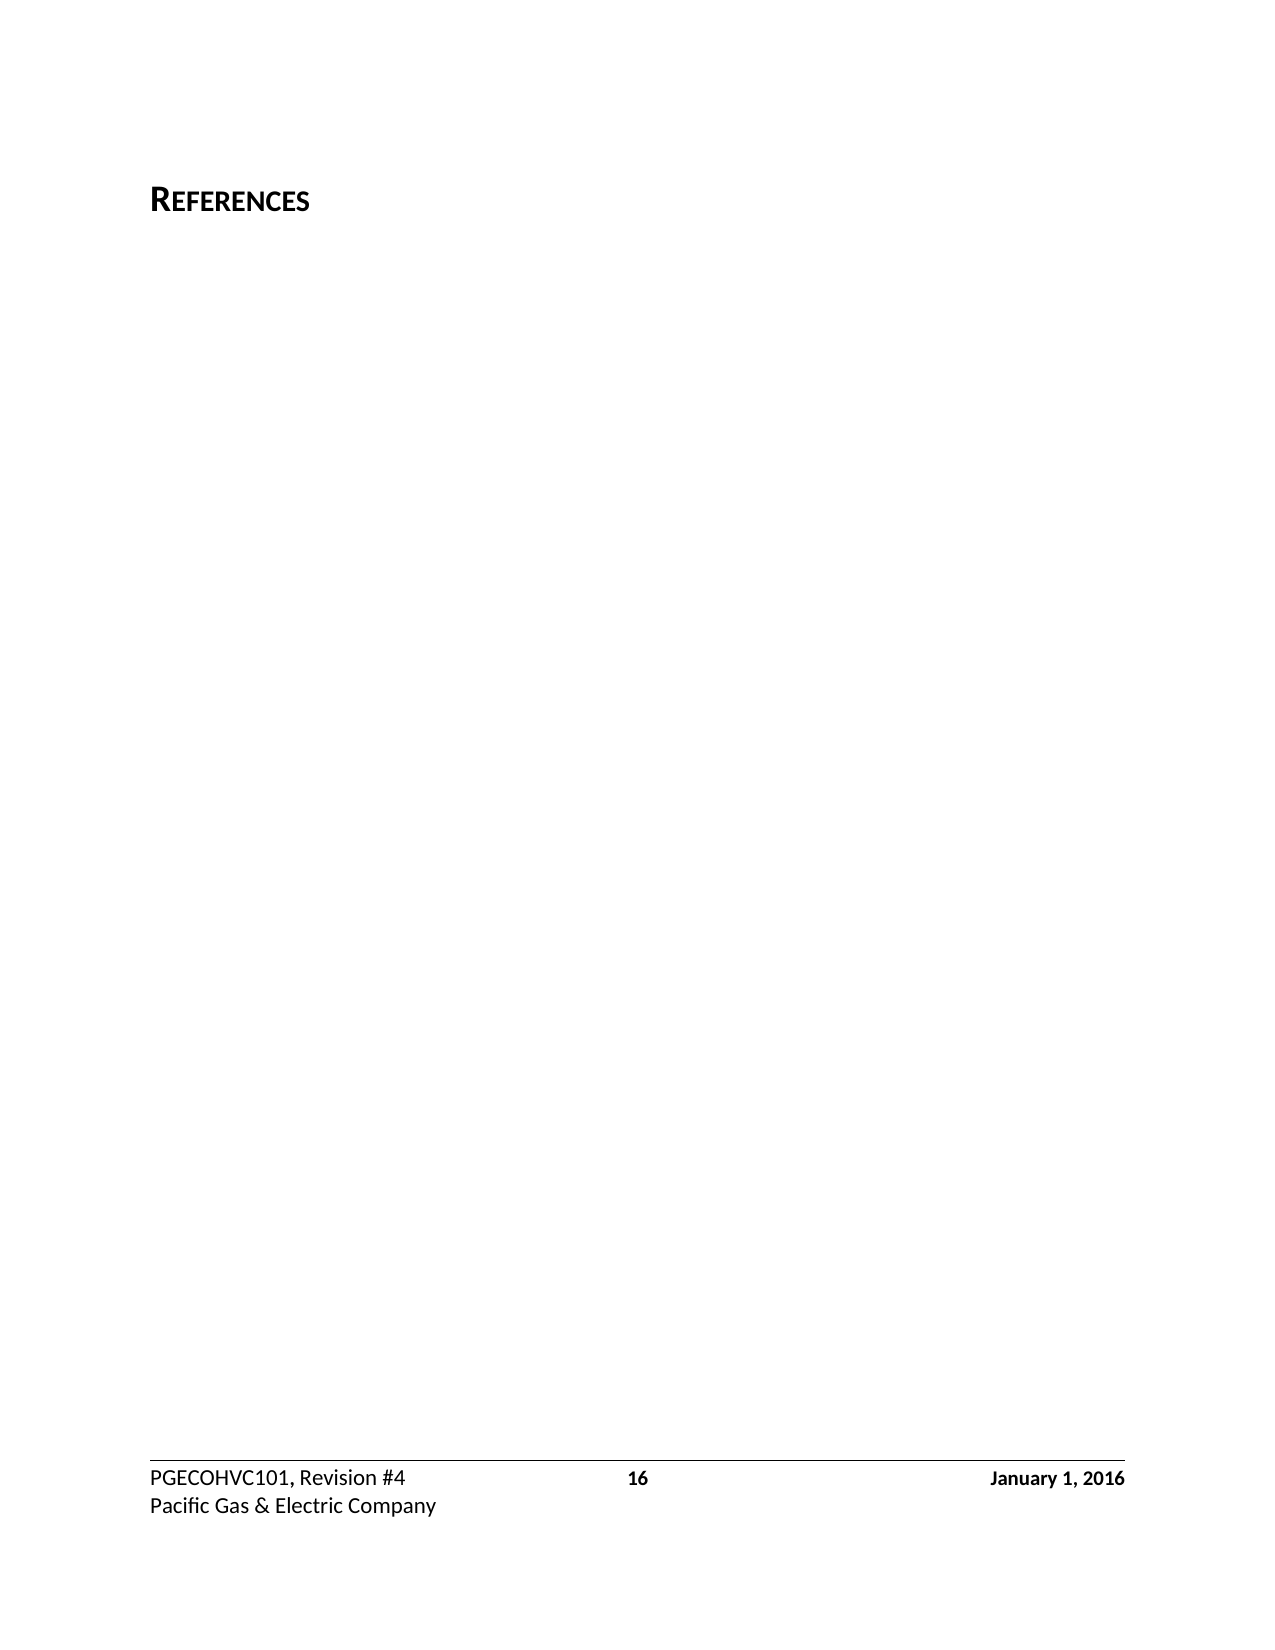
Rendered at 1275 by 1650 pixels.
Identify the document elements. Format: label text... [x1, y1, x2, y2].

subtitle References [150, 175, 1125, 221]
